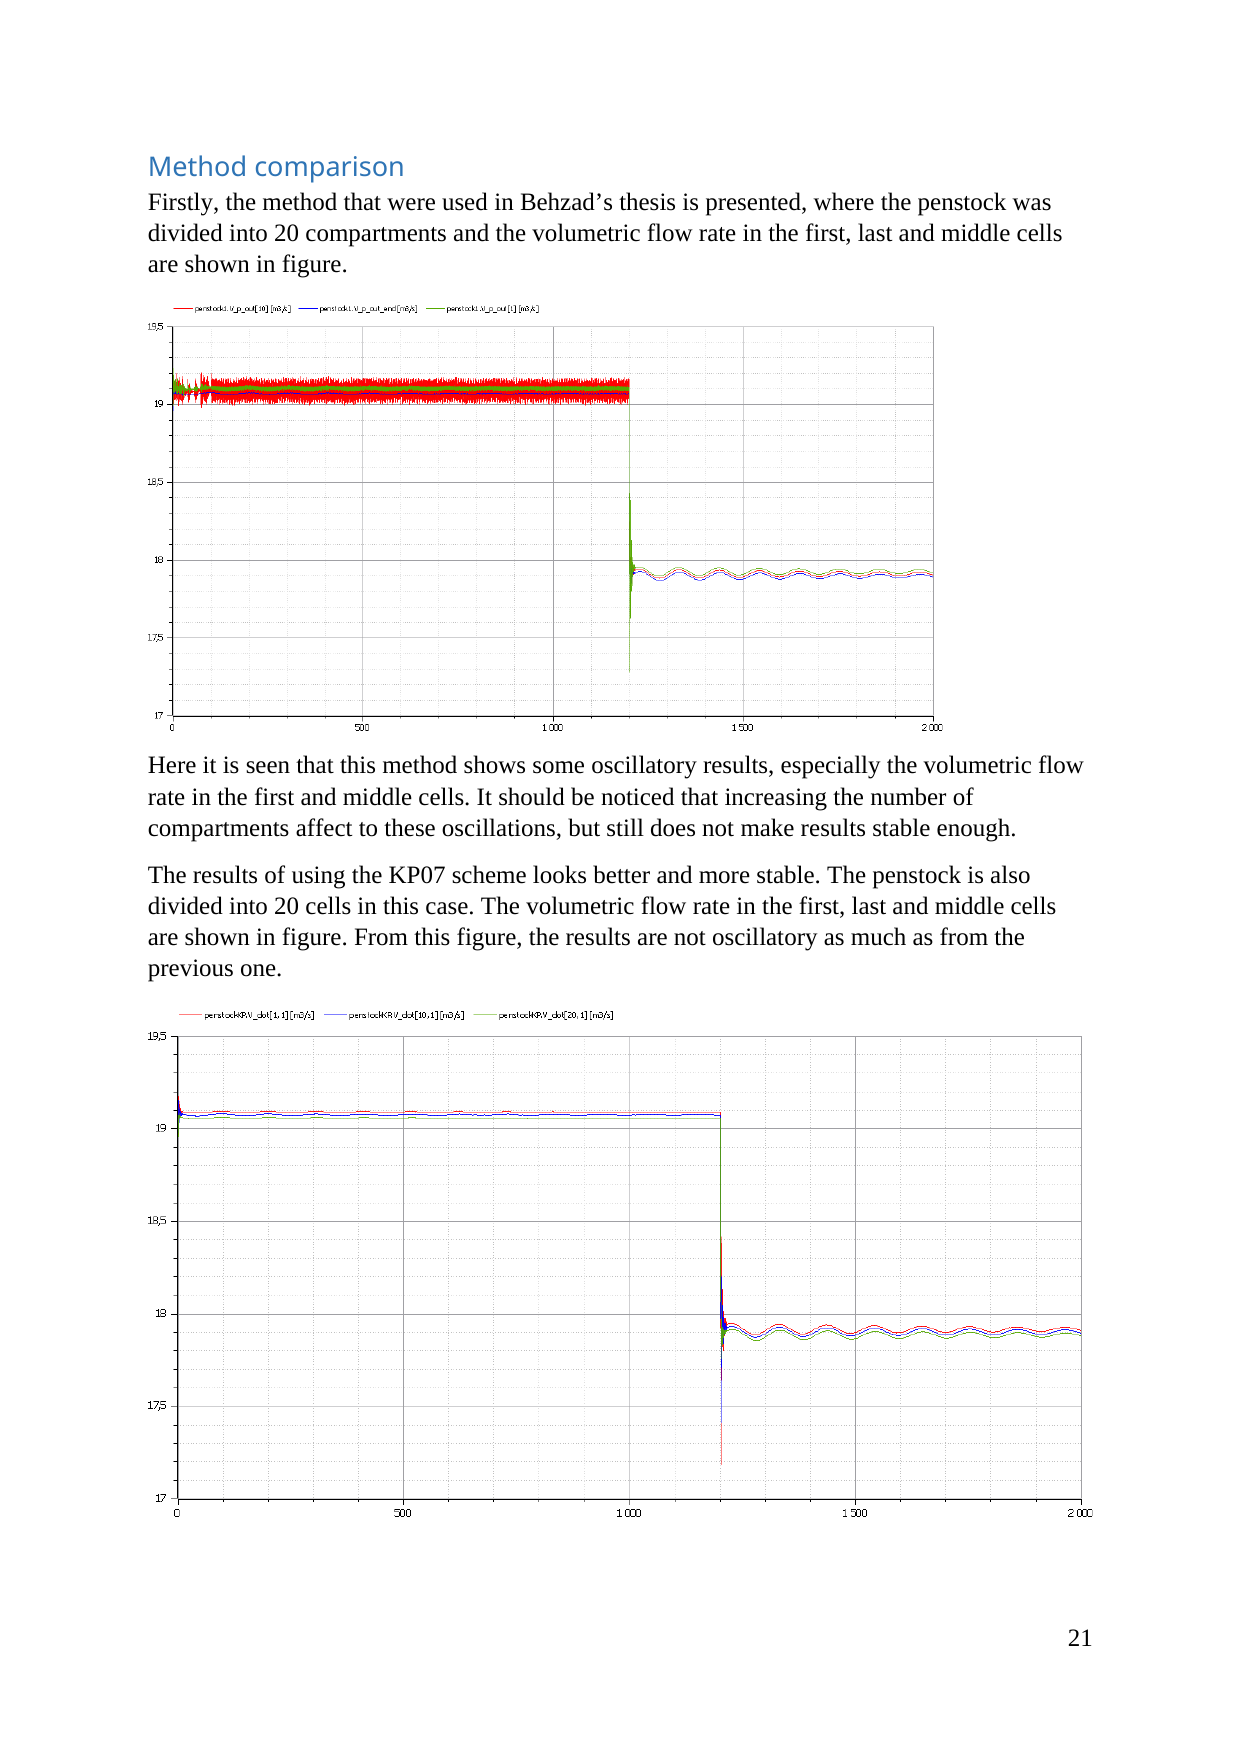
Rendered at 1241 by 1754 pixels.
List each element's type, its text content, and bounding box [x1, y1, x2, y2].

picture [147, 1001, 1093, 1518]
subtitle Method comparison [148, 148, 1093, 184]
text Here it is seen that this method shows some oscillatory results, especially the volumetric flow rate in the first and middle cells. It should be noticed that increasing the number of compartments affect to these oscillations, but still does not make results stable enough. [148, 751, 1093, 841]
picture [147, 297, 943, 732]
text Firstly, the method that were used in Behzad’s thesis is presented, where the penstock was divided into 20 compartments and the volumetric flow rate in the first, last and middle cells are shown in figure. [148, 187, 1093, 278]
text The results of using the KP07 scheme looks better and more stable. The penstock is also divided into 20 cells in this case. The volumetric flow rate in the first, last and middle cells are shown in figure. From this figure, the results are not oscillatory as much as from the previous one. [148, 860, 1093, 982]
